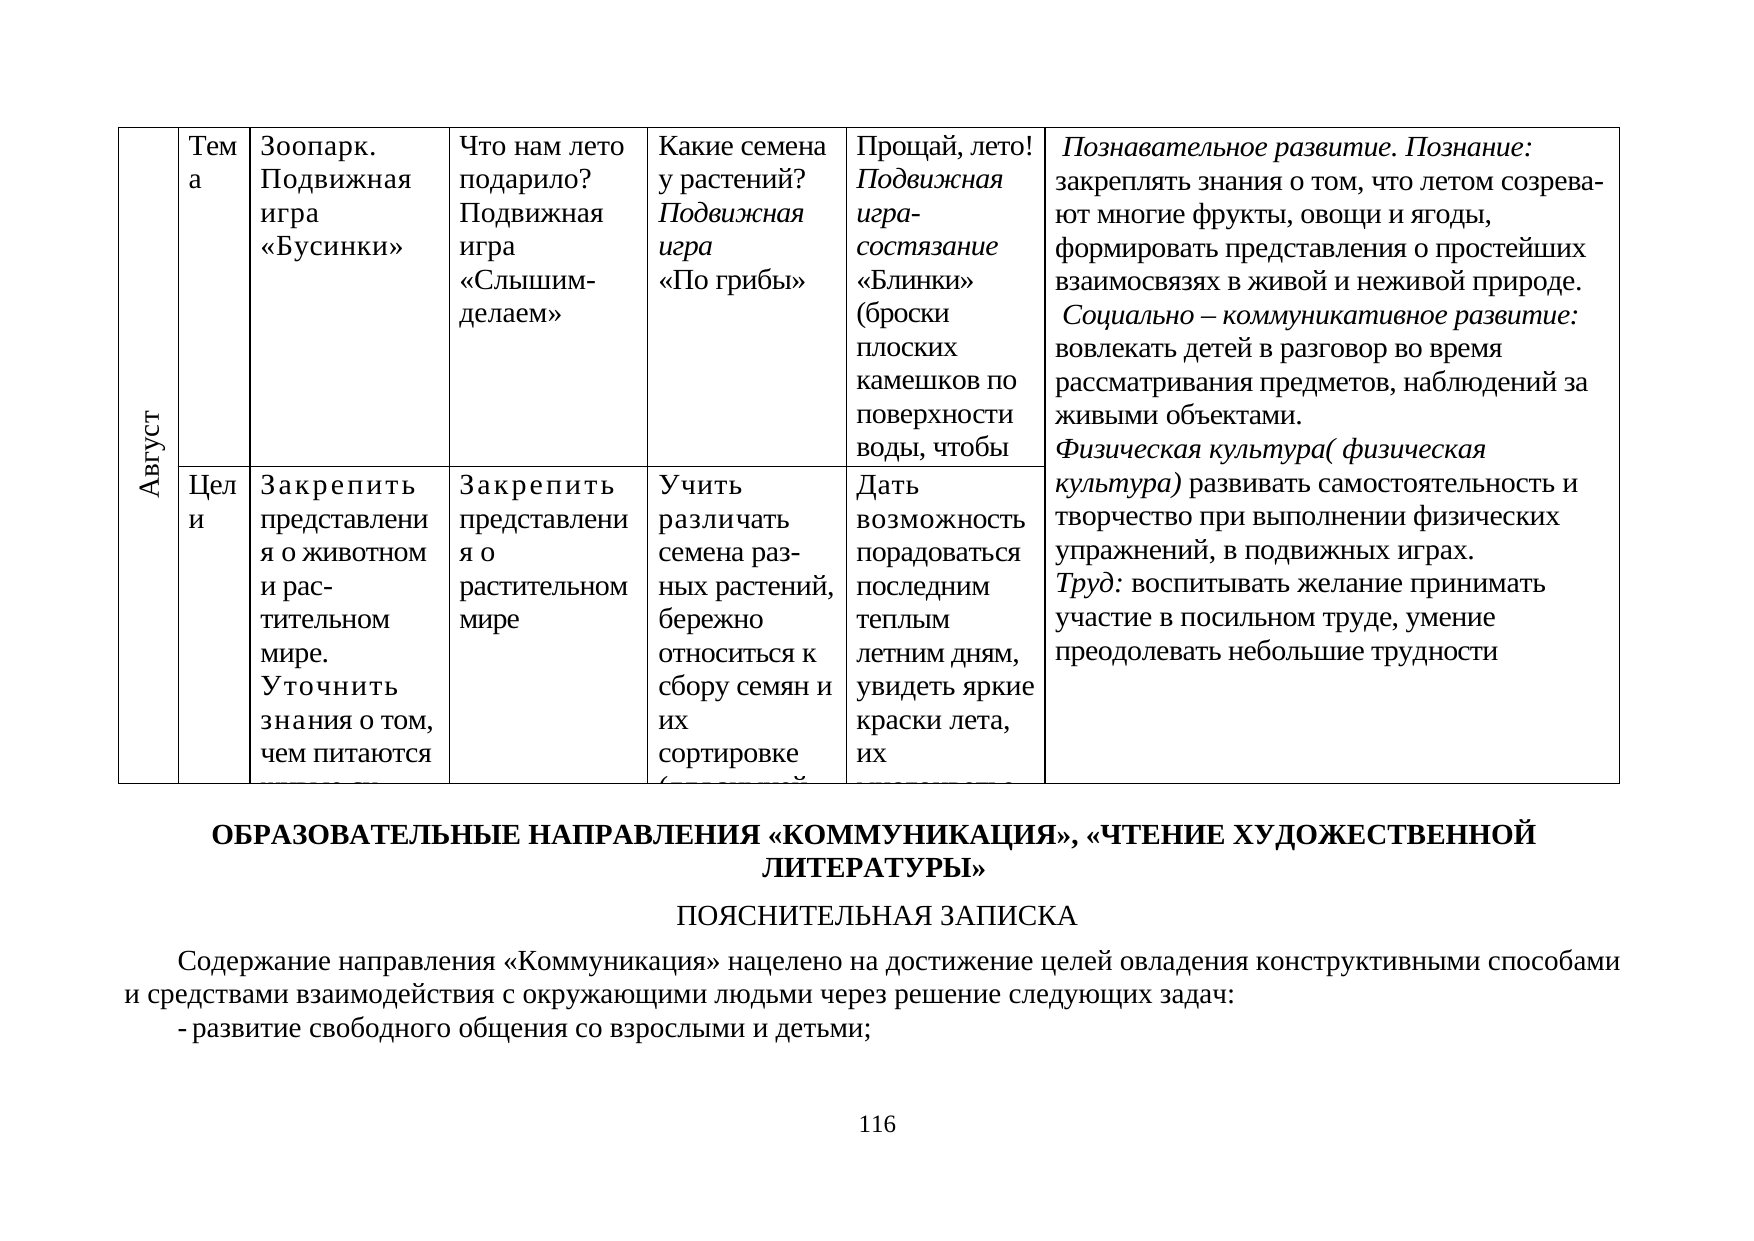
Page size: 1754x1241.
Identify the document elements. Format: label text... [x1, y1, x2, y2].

table_cell Что нам лето подарило? Подвижная игра «Слышим-делаем» [450, 128, 647, 466]
table_cell Август [119, 128, 178, 782]
text ПОЯСНИТЕЛЬНАЯ ЗАПИСКА [124, 898, 1630, 932]
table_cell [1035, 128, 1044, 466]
table_cell Тема [179, 128, 249, 466]
table_cell Познавательное развитие. Познание: закреплять знания о том, что летом созревают многие фрукты, овощи и ягоды, формировать представления о простейших взаимосвязях в живой и неживой природе. Социально – коммуникативное развитие: вовлекать детей в разговор во время рассматривания предметов, наблюдений за живыми объектами. Физическая культура( физическая культура) развивать самостоятельность и творчество при выполнении физических упражнений, в подвижных играх. Труд: воспитывать желание принимать участие в посильном труде, умение преодолевать небольшие трудности [1046, 128, 1619, 782]
table_cell Закрепить представления о растительном мире [450, 467, 647, 782]
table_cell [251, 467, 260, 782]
table_cell Какие семена у растений? Подвижная игра «По грибы» [648, 128, 846, 466]
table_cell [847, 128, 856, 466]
list развитие свободного общения со взрослыми и детьми; [124, 1010, 1630, 1044]
text ОБРАЗОВАТЕЛЬНЫЕ НАПРАВЛЕНИЯ «КОММУНИКАЦИЯ», «ЧТЕНИЕ ХУДОЖЕСТВЕННОЙ ЛИТЕРАТУРЫ» [118, 817, 1630, 884]
text Содержание направления «Коммуникация» нацелено на достижение целей овладения конструктивными способами и средствами взаимодействия с окружающими людьми через решение следующих задач: [124, 943, 1630, 1010]
table_cell Цели [179, 467, 249, 782]
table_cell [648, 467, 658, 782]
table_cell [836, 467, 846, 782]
table_cell Зоопарк. Подвижная игра «Бусинки» [251, 128, 449, 466]
